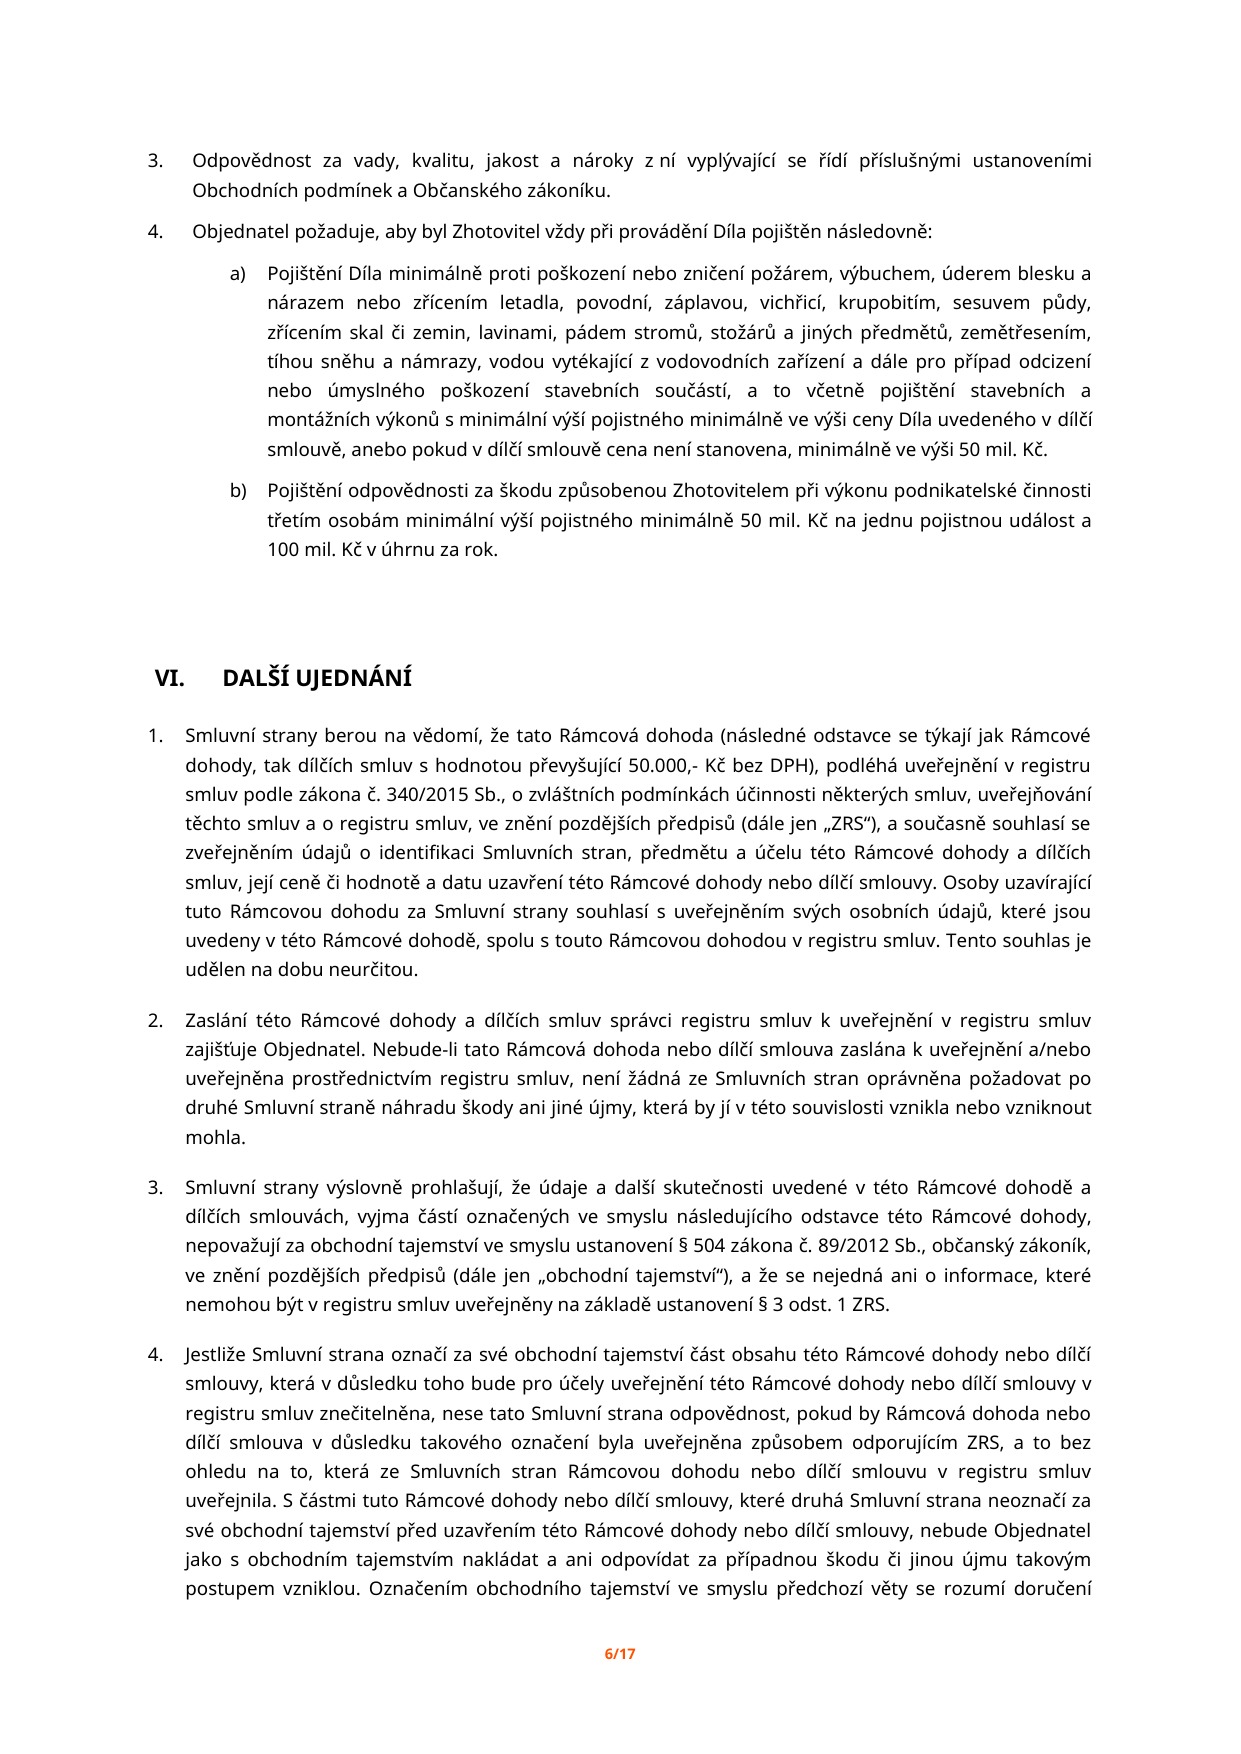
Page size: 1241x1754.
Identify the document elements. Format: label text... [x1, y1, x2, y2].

list Pojištění odpovědnosti za škodu způsobenou Zhotovitelem při výkonu podnikatelské činnosti třetím osobám minimální výší pojistného minimálně 50 mil. Kč na jednu pojistnou událost a 100 mil. Kč v úhrnu za rok. [229, 478, 1093, 562]
list DALŠÍ UJEDNÁNÍ [185, 662, 1093, 693]
list Smluvní strany výslovně prohlašují, že údaje a další skutečnosti uvedené v této Rámcové dohodě a dílčích smlouvách, vyjma částí označených ve smyslu následujícího odstavce této Rámcové dohody, nepovažují za obchodní tajemství ve smyslu ustanovení § 504 zákona č. 89/2012 Sb., občanský zákoník, ve znění pozdějších předpisů (dále jen „obchodní tajemství“), a že se nejedná ani o informace, které nemohou být v registru smluv uveřejněny na základě ustanovení § 3 odst. 1 ZRS. [148, 1174, 1093, 1317]
list Zaslání této Rámcové dohody a dílčích smluv správci registru smluv k uveřejnění v registru smluv zajišťuje Objednatel. Nebude-li tato Rámcová dohoda nebo dílčí smlouva zaslána k uveřejnění a/nebo uveřejněna prostřednictvím registru smluv, není žádná ze Smluvních stran oprávněna požadovat po druhé Smluvní straně náhradu škody ani jiné újmy, která by jí v této souvislosti vznikla nebo vzniknout mohla. [148, 1007, 1093, 1149]
list Odpovědnost za vady, kvalitu, jakost a nároky z ní vyplývající se řídí příslušnými ustanoveními Obchodních podmínek a Občanského zákoníku. [148, 148, 1093, 202]
list Pojištění Díla minimálně proti poškození nebo zničení požárem, výbuchem, úderem blesku a nárazem nebo zřícením letadla, povodní, záplavou, vichřicí, krupobitím, sesuvem půdy, zřícením skal či zemin, lavinami, pádem stromů, stožárů a jiných předmětů, zemětřesením, tíhou sněhu a námrazy, vodou vytékající z vodovodních zařízení a dále pro případ odcizení nebo úmyslného poškození stavebních součástí, a to včetně pojištění stavebních a montážních výkonů s minimální výší pojistného minimálně ve výši ceny Díla uvedeného v dílčí smlouvě, anebo pokud v dílčí smlouvě cena není stanovena, minimálně ve výši 50 mil. Kč. [229, 260, 1093, 462]
list Smluvní strany berou na vědomí, že tato Rámcová dohoda (následné odstavce se týkají jak Rámcové dohody, tak dílčích smluv s hodnotou převyšující 50.000,- Kč bez DPH), podléhá uveřejnění v registru smluv podle zákona č. 340/2015 Sb., o zvláštních podmínkách účinnosti některých smluv, uveřejňování těchto smluv a o registru smluv, ve znění pozdějších předpisů (dále jen „ZRS“), a současně souhlasí se zveřejněním údajů o identifikaci Smluvních stran, předmětu a účelu této Rámcové dohody a dílčích smluv, její ceně či hodnotě a datu uzavření této Rámcové dohody nebo dílčí smlouvy. Osoby uzavírající tuto Rámcovou dohodu za Smluvní strany souhlasí s uveřejněním svých osobních údajů, které jsou uvedeny v této Rámcové dohodě, spolu s touto Rámcovou dohodou v registru smluv. Tento souhlas je udělen na dobu neurčitou. [148, 723, 1093, 982]
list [148, 1341, 1093, 1601]
list Objednatel požaduje, aby byl Zhotovitel vždy při provádění Díla pojištěn následovně: [148, 219, 1093, 244]
